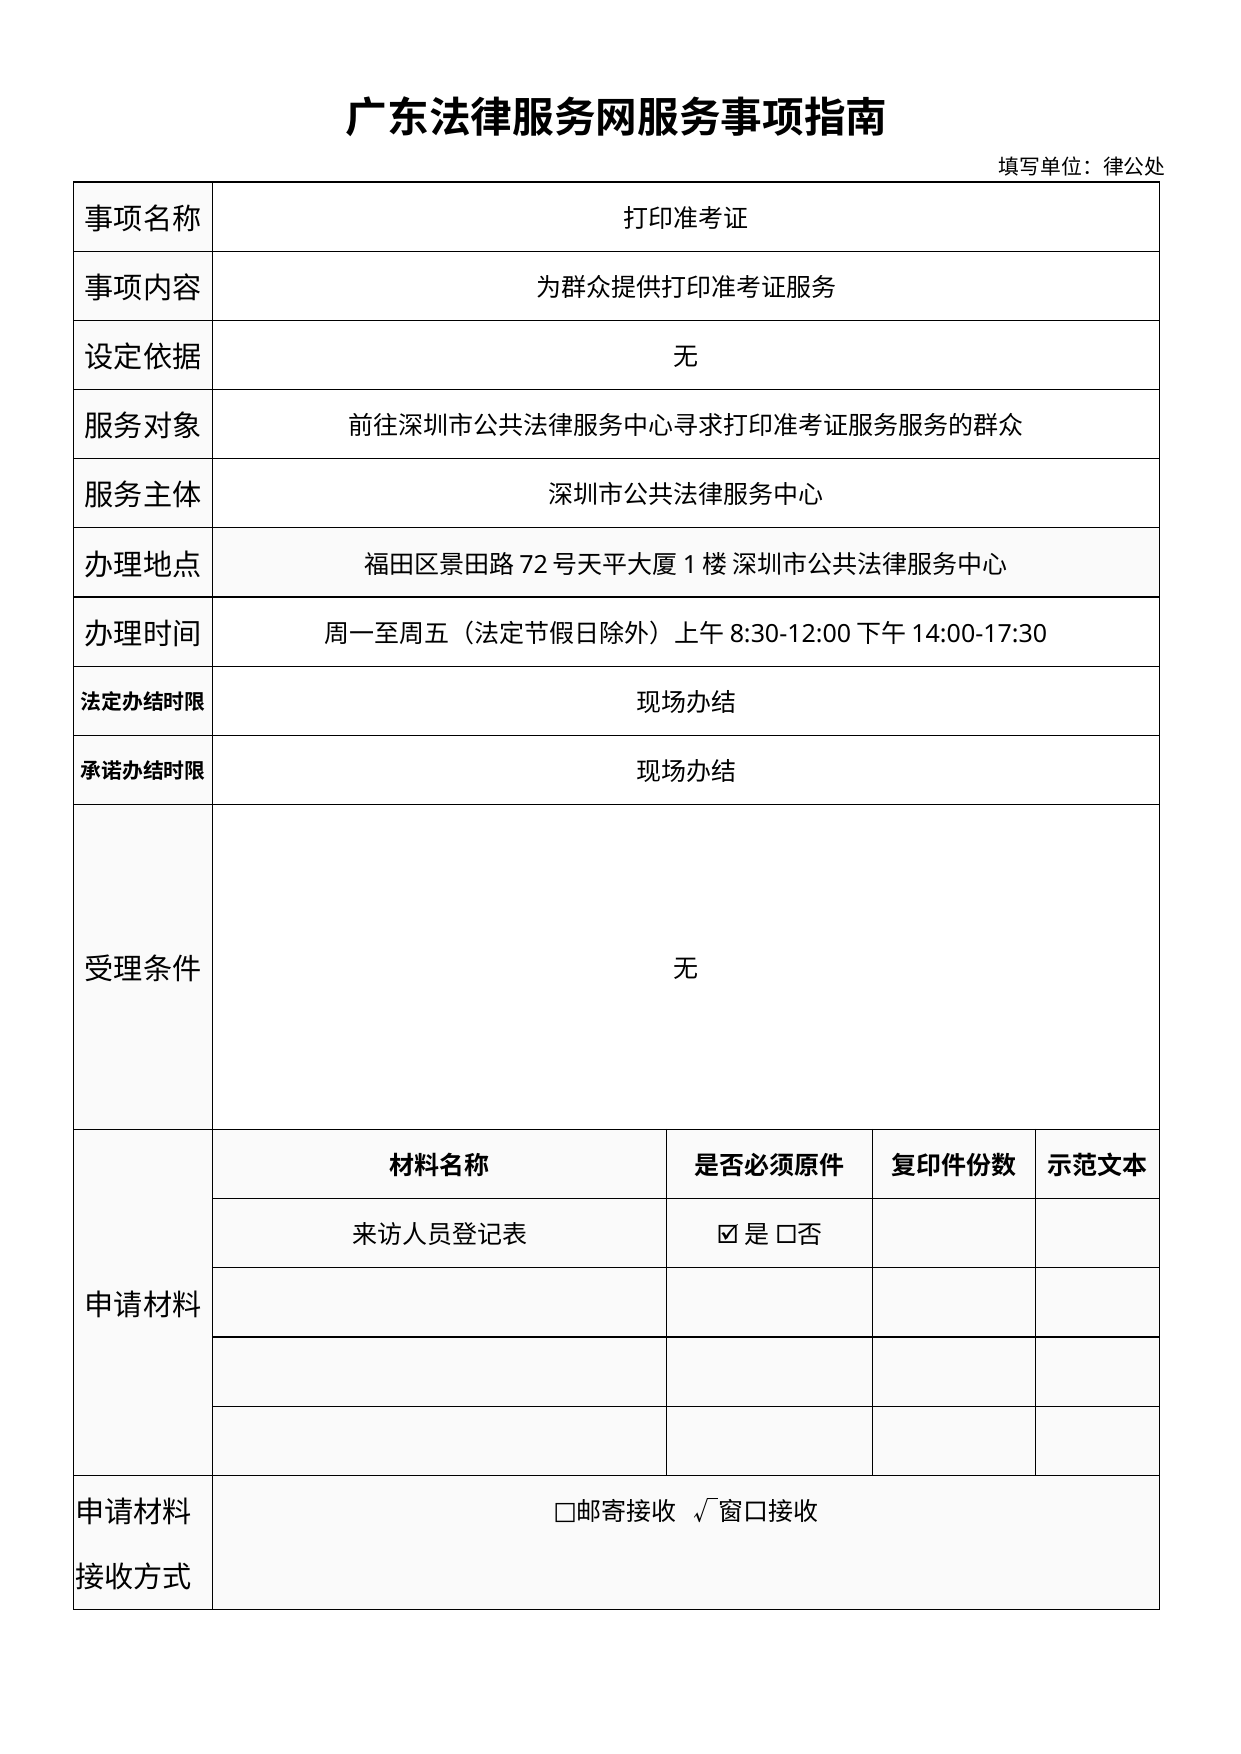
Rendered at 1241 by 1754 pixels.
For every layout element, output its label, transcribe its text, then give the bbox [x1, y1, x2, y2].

table_cell 现场办结 [213, 667, 1159, 735]
text 填写单位：律公处 [75, 149, 1165, 181]
table_header 事项名称 [74, 183, 212, 251]
table_cell [1036, 1407, 1159, 1475]
table_cell 办理地点 [74, 528, 212, 596]
table_cell 是否必须原件 [667, 1130, 872, 1198]
table_cell 福田区景田路72号天平大厦1楼 深圳市公共法律服务中心 [213, 528, 1159, 596]
table_cell 受理条件 [74, 805, 212, 1129]
table_cell 办理时间 [74, 598, 212, 666]
table_cell 事项内容 [74, 252, 212, 320]
table_cell 深圳市公共法律服务中心 [213, 459, 1159, 527]
table_cell ⽰范⽂本 [1036, 1130, 1159, 1198]
table_cell 服务主体 [74, 459, 212, 527]
table_cell 申请材料接收方式 [74, 1476, 212, 1609]
table_cell 来访人员登记表 [213, 1199, 666, 1267]
table_cell [873, 1338, 1035, 1406]
table_cell [873, 1268, 1035, 1336]
table_cell 现场办结 [213, 736, 1159, 804]
table_cell 周一至周五（法定节假日除外）上午8:30-12:00下午14:00-17:30 [213, 598, 1159, 666]
table_cell 服务对象 [74, 390, 212, 458]
table_cell [667, 1338, 872, 1406]
table_cell [1036, 1199, 1159, 1267]
table_cell [873, 1199, 1035, 1267]
table_cell [1036, 1268, 1159, 1336]
table_cell 为群众提供打印准考证服务 [213, 252, 1159, 320]
table_cell [213, 1407, 666, 1475]
table_cell 设定依据 [74, 321, 212, 389]
table_cell 是 否 [667, 1199, 872, 1267]
table_cell [667, 1268, 872, 1336]
table_cell 无 [213, 805, 1159, 1129]
table_header 打印准考证 [213, 183, 1159, 251]
table_cell 承诺办结时限 [74, 736, 212, 804]
table_cell [667, 1407, 872, 1475]
table_cell □邮寄接收 √窗口接收 [213, 1476, 1159, 1609]
table_cell [873, 1407, 1035, 1475]
table_cell 前往深圳市公共法律服务中心寻求打印准考证服务服务的群众 [213, 390, 1159, 458]
table_cell [213, 1338, 666, 1406]
table_cell 申请材料 [74, 1130, 212, 1475]
table_header 广东法律服务网服务事项指南 [74, 81, 1159, 149]
table_cell 法定办结时限 [74, 667, 212, 735]
table_cell [213, 1268, 666, 1336]
table_cell 无 [213, 321, 1159, 389]
table_cell 材料名称 [213, 1130, 666, 1198]
table_cell 复印件份数 [873, 1130, 1035, 1198]
table_cell [1036, 1338, 1159, 1406]
